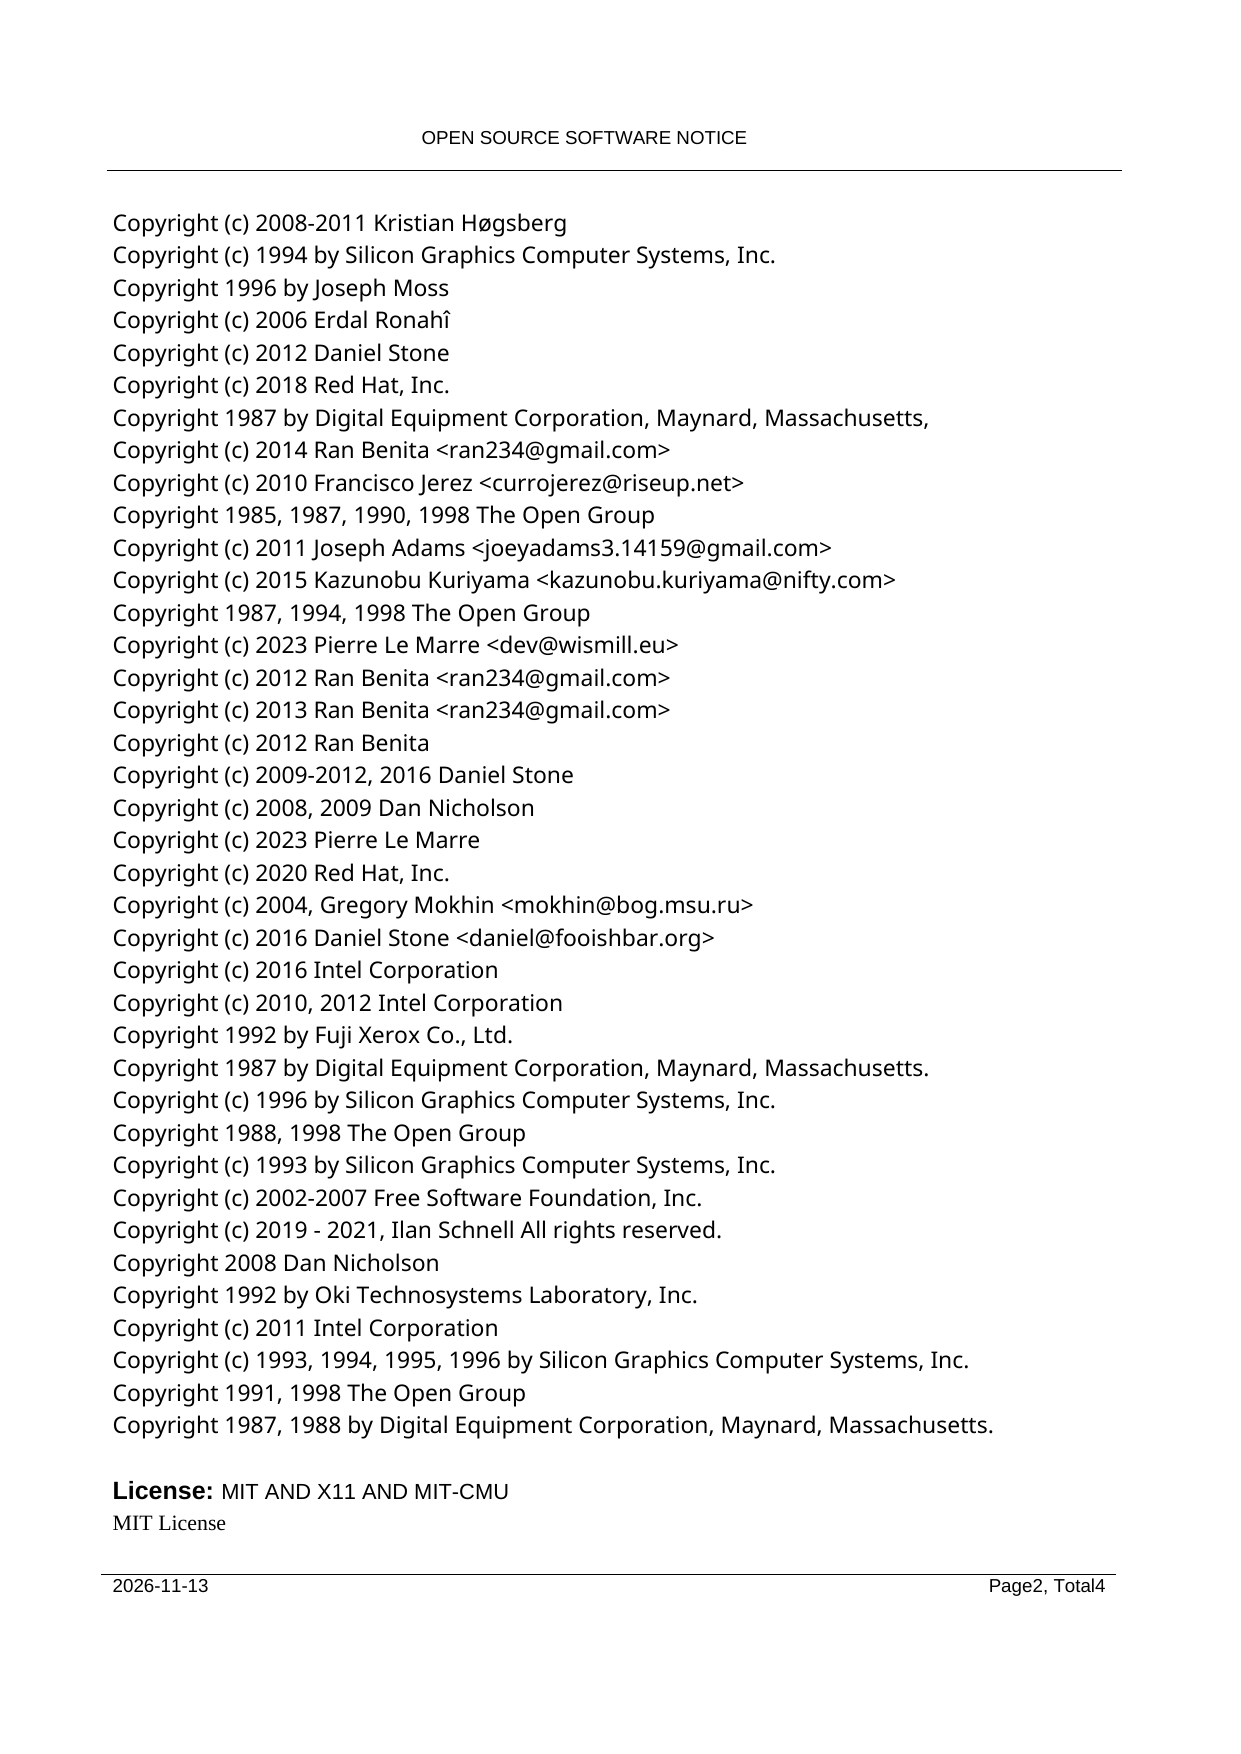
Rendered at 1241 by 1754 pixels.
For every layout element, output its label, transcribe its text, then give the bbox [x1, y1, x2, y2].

text License: MIT AND X11 AND MIT-CMU [112, 1474, 1128, 1506]
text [112, 206, 1128, 1474]
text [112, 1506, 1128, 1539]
